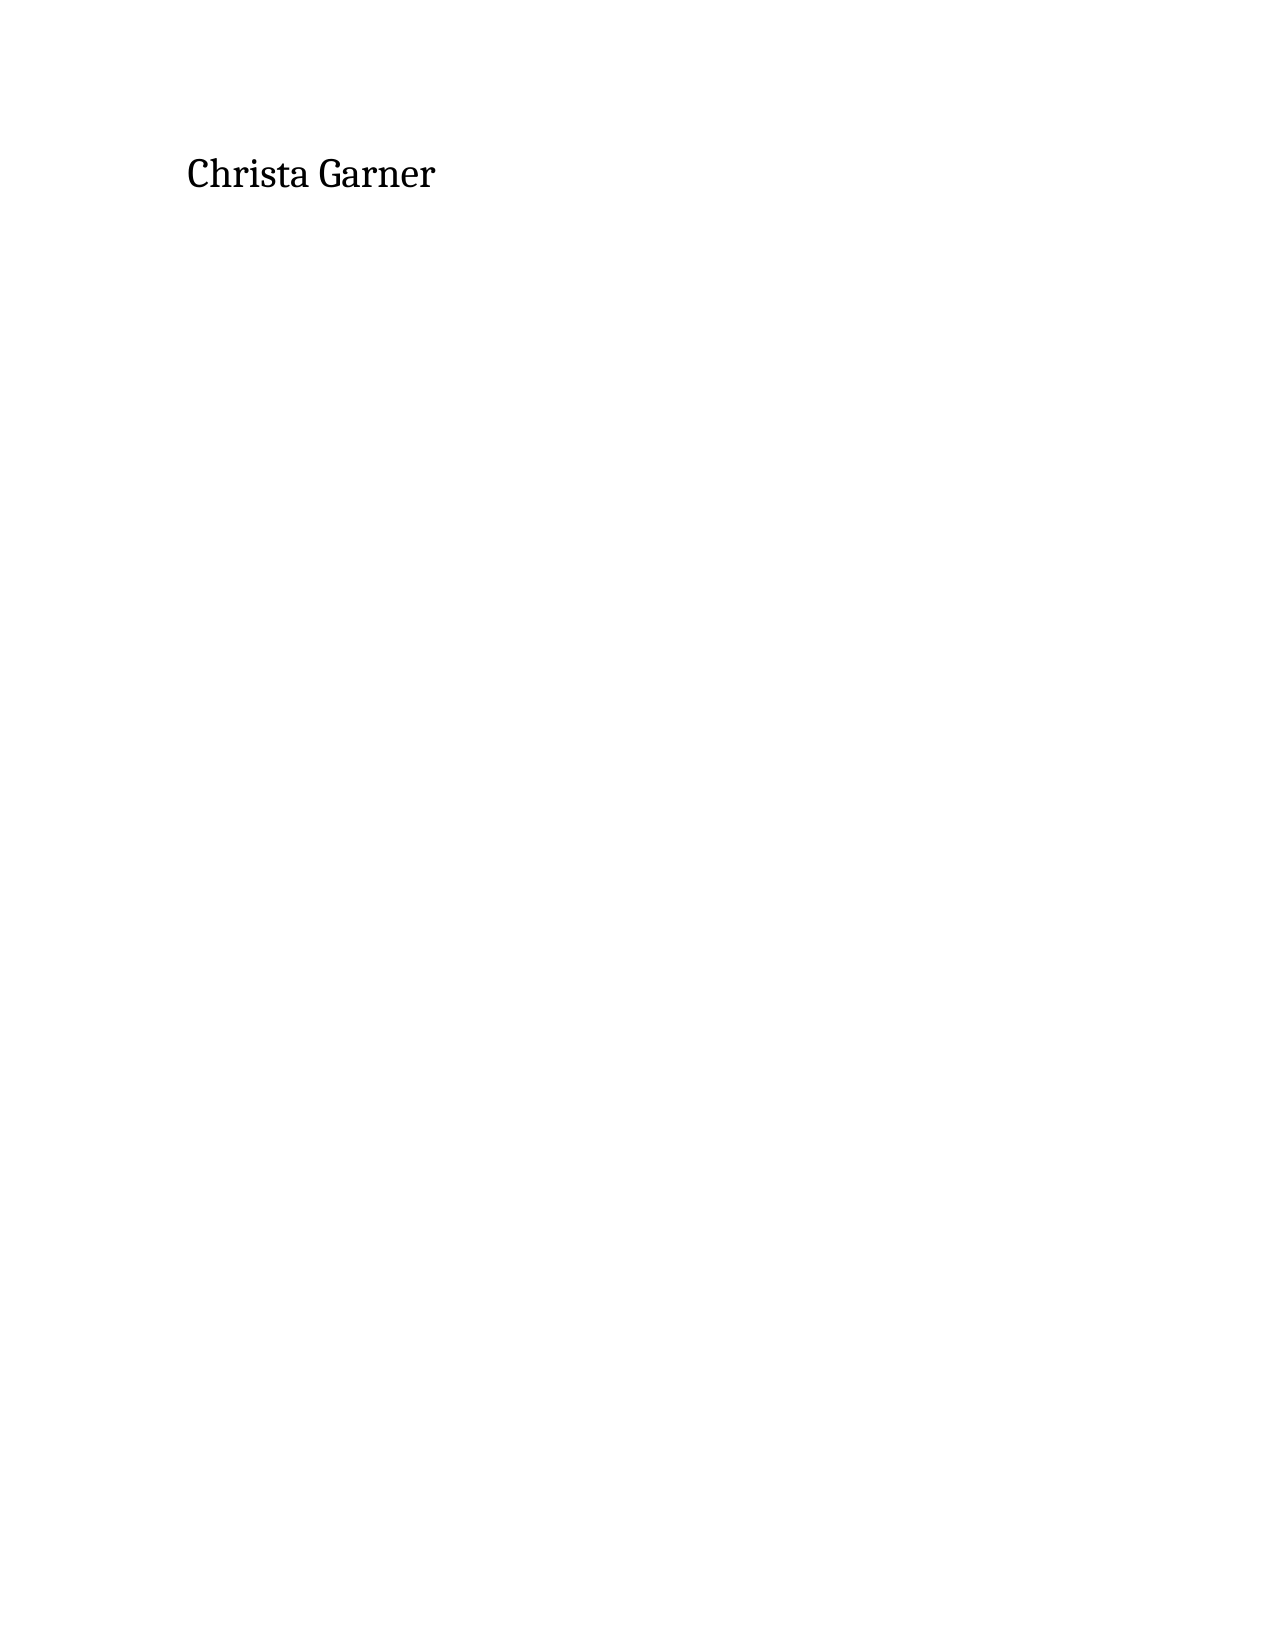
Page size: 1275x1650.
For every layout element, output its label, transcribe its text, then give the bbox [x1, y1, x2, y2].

text Christa Garner [187, 150, 1087, 198]
